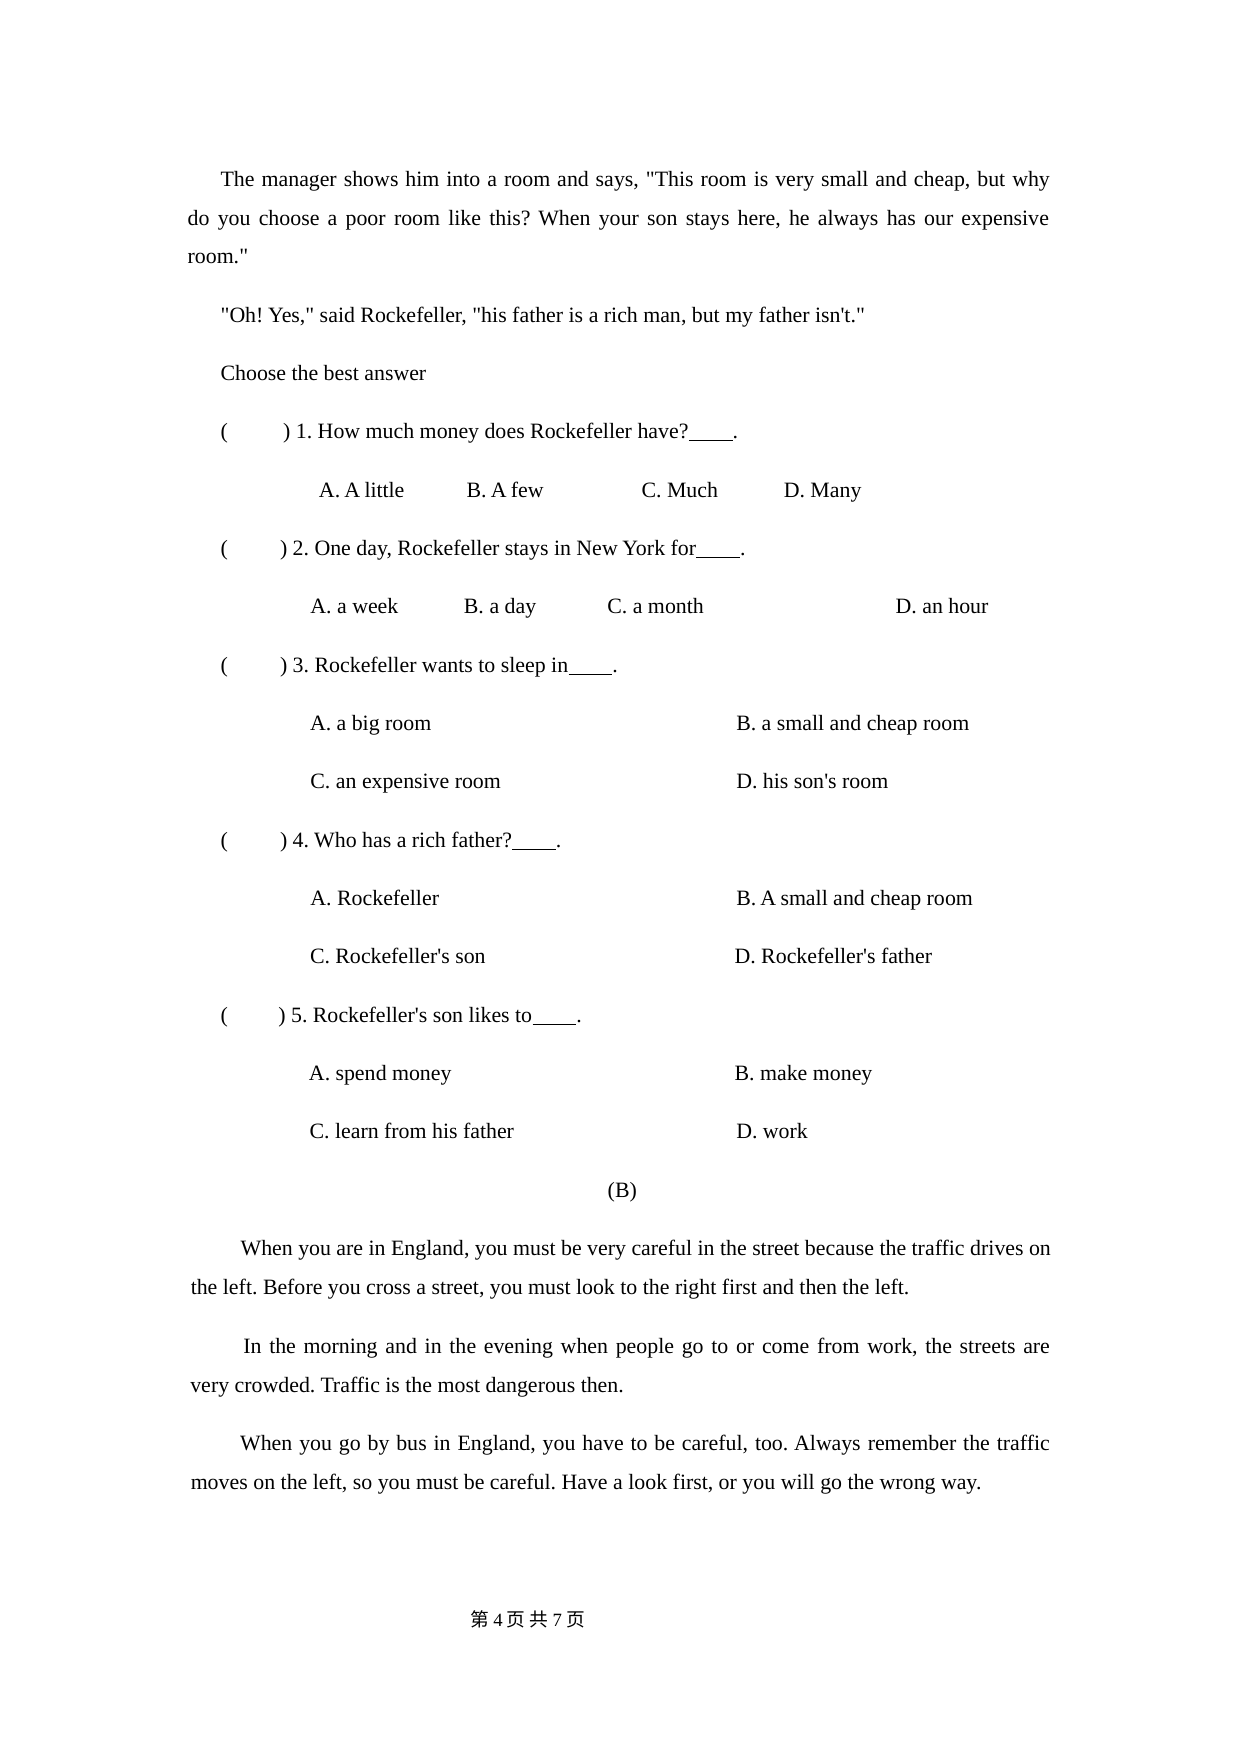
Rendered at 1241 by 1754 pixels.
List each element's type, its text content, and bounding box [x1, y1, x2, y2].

text A. a big room B. a small and cheap room [310, 707, 1053, 739]
text A. a week B. a day C. a month D. an hour [310, 590, 1053, 622]
text ( ) 2. One day, Rockefeller stays in New York for . [187, 532, 1053, 564]
text ( ) 4. Who has a rich father? . [187, 823, 1053, 856]
text A. A little B. A few C. Much D. Many [187, 473, 1053, 506]
text When you are in England, you must be very careful in the street because the traffic drives on the left. Before you cross a street, you must look to the right first and then the left. [191, 1232, 1053, 1303]
text C. learn from his father D. work [309, 1115, 1053, 1147]
text In the morning and in the evening when people go to or come from work, the streets are very crowded. Traffic is the most dangerous then. [190, 1329, 1052, 1401]
text ( ) 5. Rockefeller's son likes to . [187, 998, 1053, 1031]
text When you go by bus in England, you have to be careful, too. Always remember the traffic moves on the left, so you must be careful. Have a look first, or you will go the wrong way. [191, 1426, 1051, 1498]
text C. Rockefeller's son D. Rockefeller's father [310, 940, 1053, 972]
text A. Rockefeller B. A small and cheap room [310, 882, 1053, 914]
text C. an expensive room D. his son's room [310, 765, 1053, 797]
text "Oh! Yes," said Rockefeller, "his father is a rich man, but my father isn't." [187, 298, 1008, 331]
text The manager shows him into a room and says, "This room is very small and cheap, but why do you choose a poor room like this? When your son stays here, he always has our expensive room." [187, 162, 1051, 272]
text ( ) 1. How much money does Rockefeller have? . [187, 415, 1053, 447]
text A. spend money B. make money [309, 1057, 1053, 1089]
text Choose the best answer [187, 357, 1008, 389]
text ( ) 3. Rockefeller wants to sleep in . [187, 648, 1053, 681]
text (B) [191, 1173, 1053, 1206]
